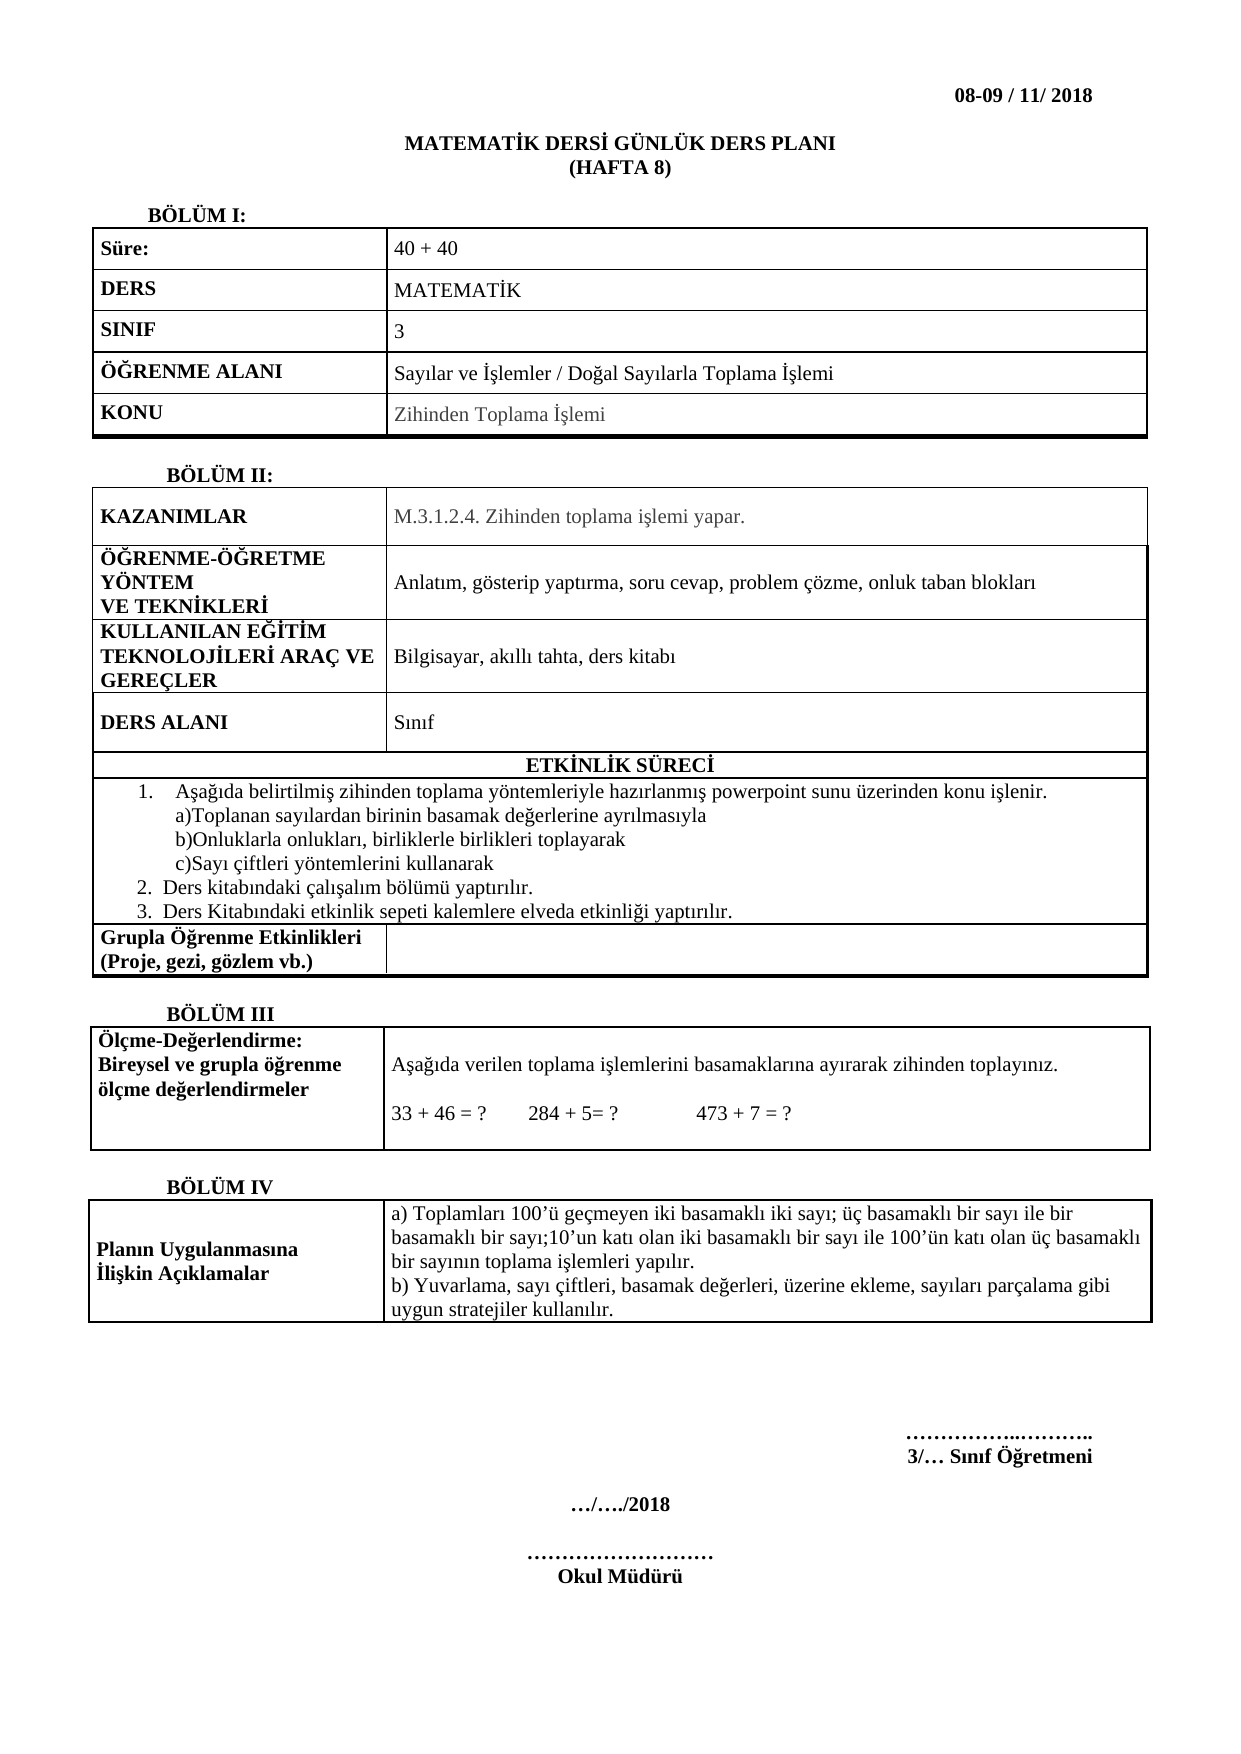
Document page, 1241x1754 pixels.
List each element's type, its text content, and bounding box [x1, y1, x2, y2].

table_cell SINIF [94, 311, 386, 351]
text MATEMATİK DERSİ GÜNLÜK DERS PLANI [148, 131, 1092, 155]
text BÖLÜM I: [148, 203, 1092, 227]
table_cell Zihinden Toplama İşlemi [388, 394, 1146, 434]
text Okul Müdürü [148, 1564, 1092, 1588]
table_cell ETKİNLİK SÜRECİ [94, 753, 1146, 777]
table_header 40 + 40 [388, 229, 1146, 268]
text (HAFTA 8) [148, 155, 1092, 179]
text 3/… Sınıf Öğretmeni [148, 1444, 1092, 1468]
subtitle BÖLÜM IV [148, 1175, 1092, 1199]
subtitle BÖLÜM III [148, 1002, 1092, 1026]
table_header Ölçme-Değerlendirme: Bireysel ve grupla öğrenme ölçme değerlendirmeler [92, 1028, 383, 1149]
table_cell MATEMATİK [388, 270, 1146, 310]
table_cell ÖĞRENME ALANI [94, 353, 386, 392]
text 08-09 / 11/ 2018 [148, 83, 1092, 107]
table_cell Sayılar ve İşlemler / Doğal Sayılarla Toplama İşlemi [388, 353, 1146, 392]
table_header KAZANIMLAR [93, 488, 386, 545]
table_cell KONU [94, 394, 386, 434]
text ……………………… [148, 1540, 1092, 1564]
text ……………..……….. [148, 1419, 1092, 1444]
text …/…./2018 [148, 1492, 1092, 1516]
table_cell KULLANILAN EĞİTİM TEKNOLOJİLERİ ARAÇ VE GEREÇLER [93, 620, 386, 692]
table_cell 3 [388, 311, 1146, 351]
table_header M.3.1.2.4. Zihinden toplama işlemi yapar. [387, 488, 1147, 545]
table_cell [387, 925, 1146, 973]
table_cell Grupla Öğrenme Etkinlikleri (Proje, gezi, gözlem vb.) [94, 925, 386, 973]
table_cell ÖĞRENME-ÖĞRETME YÖNTEM VE TEKNİKLERİ [93, 546, 386, 618]
table_header Planın Uygulanmasına İlişkin Açıklamalar [90, 1201, 383, 1321]
table_header a) Toplamları 100’ü geçmeyen iki basamaklı iki sayı; üç basamaklı bir sayı ile bir basamaklı bir sayı;10’un katı olan iki basamaklı bir sayı ile 100’ün katı olan üç basamaklı bir sayının toplama işlemleri yapılır. b) Yuvarlama, sayı çiftleri, basamak değerleri, üzerine ekleme, sayıları parçalama gibi uygun stratejiler kullanılır. [385, 1201, 1150, 1321]
table_cell DERS ALANI [94, 693, 386, 751]
text BÖLÜM II: [148, 463, 1092, 487]
table_cell DERS [94, 270, 386, 310]
table_cell Sınıf [387, 693, 1146, 751]
table_cell Aşağıda belirtilmiş zihinden toplama yöntemleriyle hazırlanmış powerpoint sunu üzerinden konu işlenir. a)Toplanan sayılardan birinin basamak değerlerine ayrılmasıyla b)Onluklarla onlukları, birliklerle birlikleri toplayarak c)Sayı çiftleri yöntemlerini kullanarak 2. Ders kitabındaki çalışalım bölümü yaptırılır. 3. Ders Kitabındaki etkinlik sepeti kalemlere elveda etkinliği yaptırılır. [94, 779, 1146, 923]
table_cell Bilgisayar, akıllı tahta, ders kitabı [387, 620, 1146, 692]
table_header Aşağıda verilen toplama işlemlerini basamaklarına ayırarak zihinden toplayınız. 33 + 46 = ? 284 + 5= ? 473 + 7 = ? [385, 1028, 1149, 1149]
table_header Süre: [94, 229, 386, 268]
table_cell Anlatım, gösterip yaptırma, soru cevap, problem çözme, onluk taban blokları [387, 546, 1146, 618]
